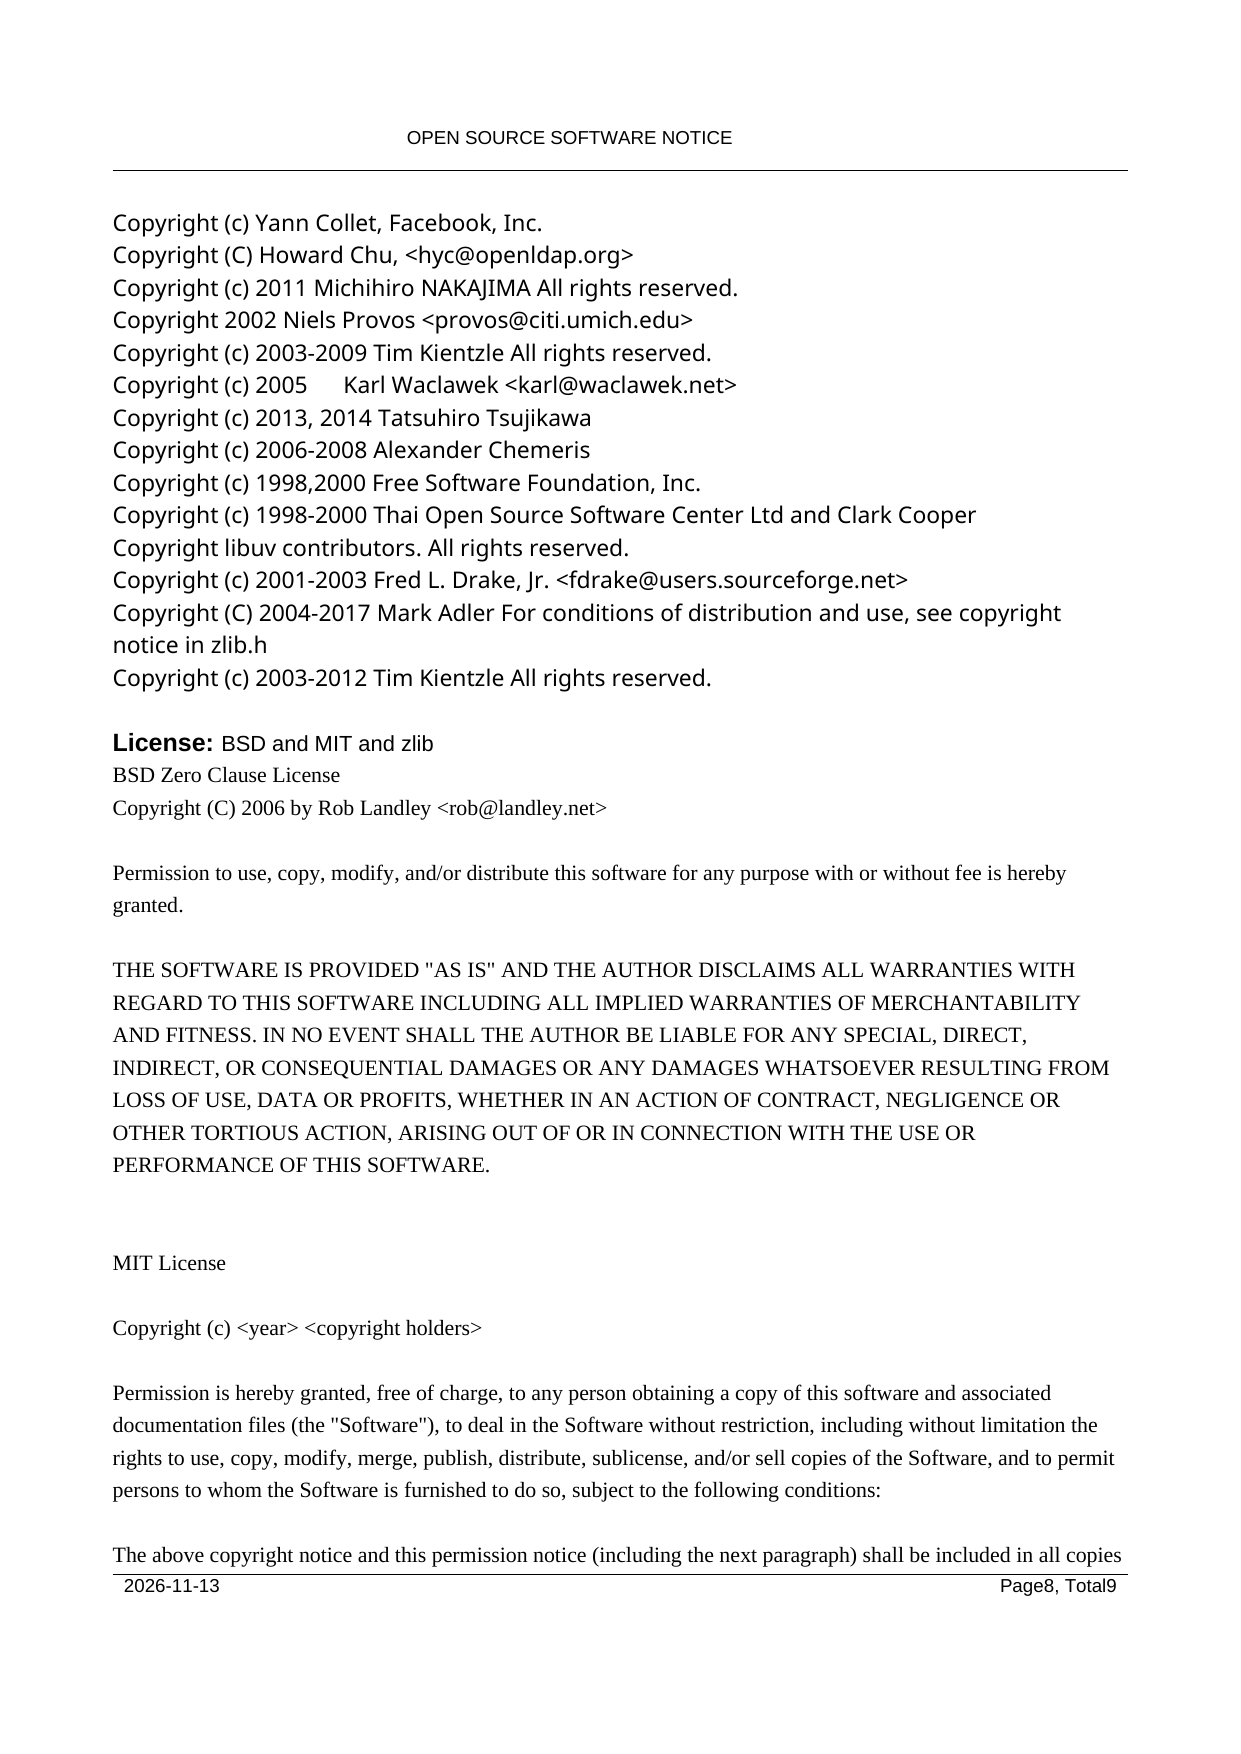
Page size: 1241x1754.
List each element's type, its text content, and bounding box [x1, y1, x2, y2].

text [112, 206, 1128, 726]
text License: BSD and MIT and zlib [112, 726, 1128, 759]
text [112, 759, 1128, 1571]
